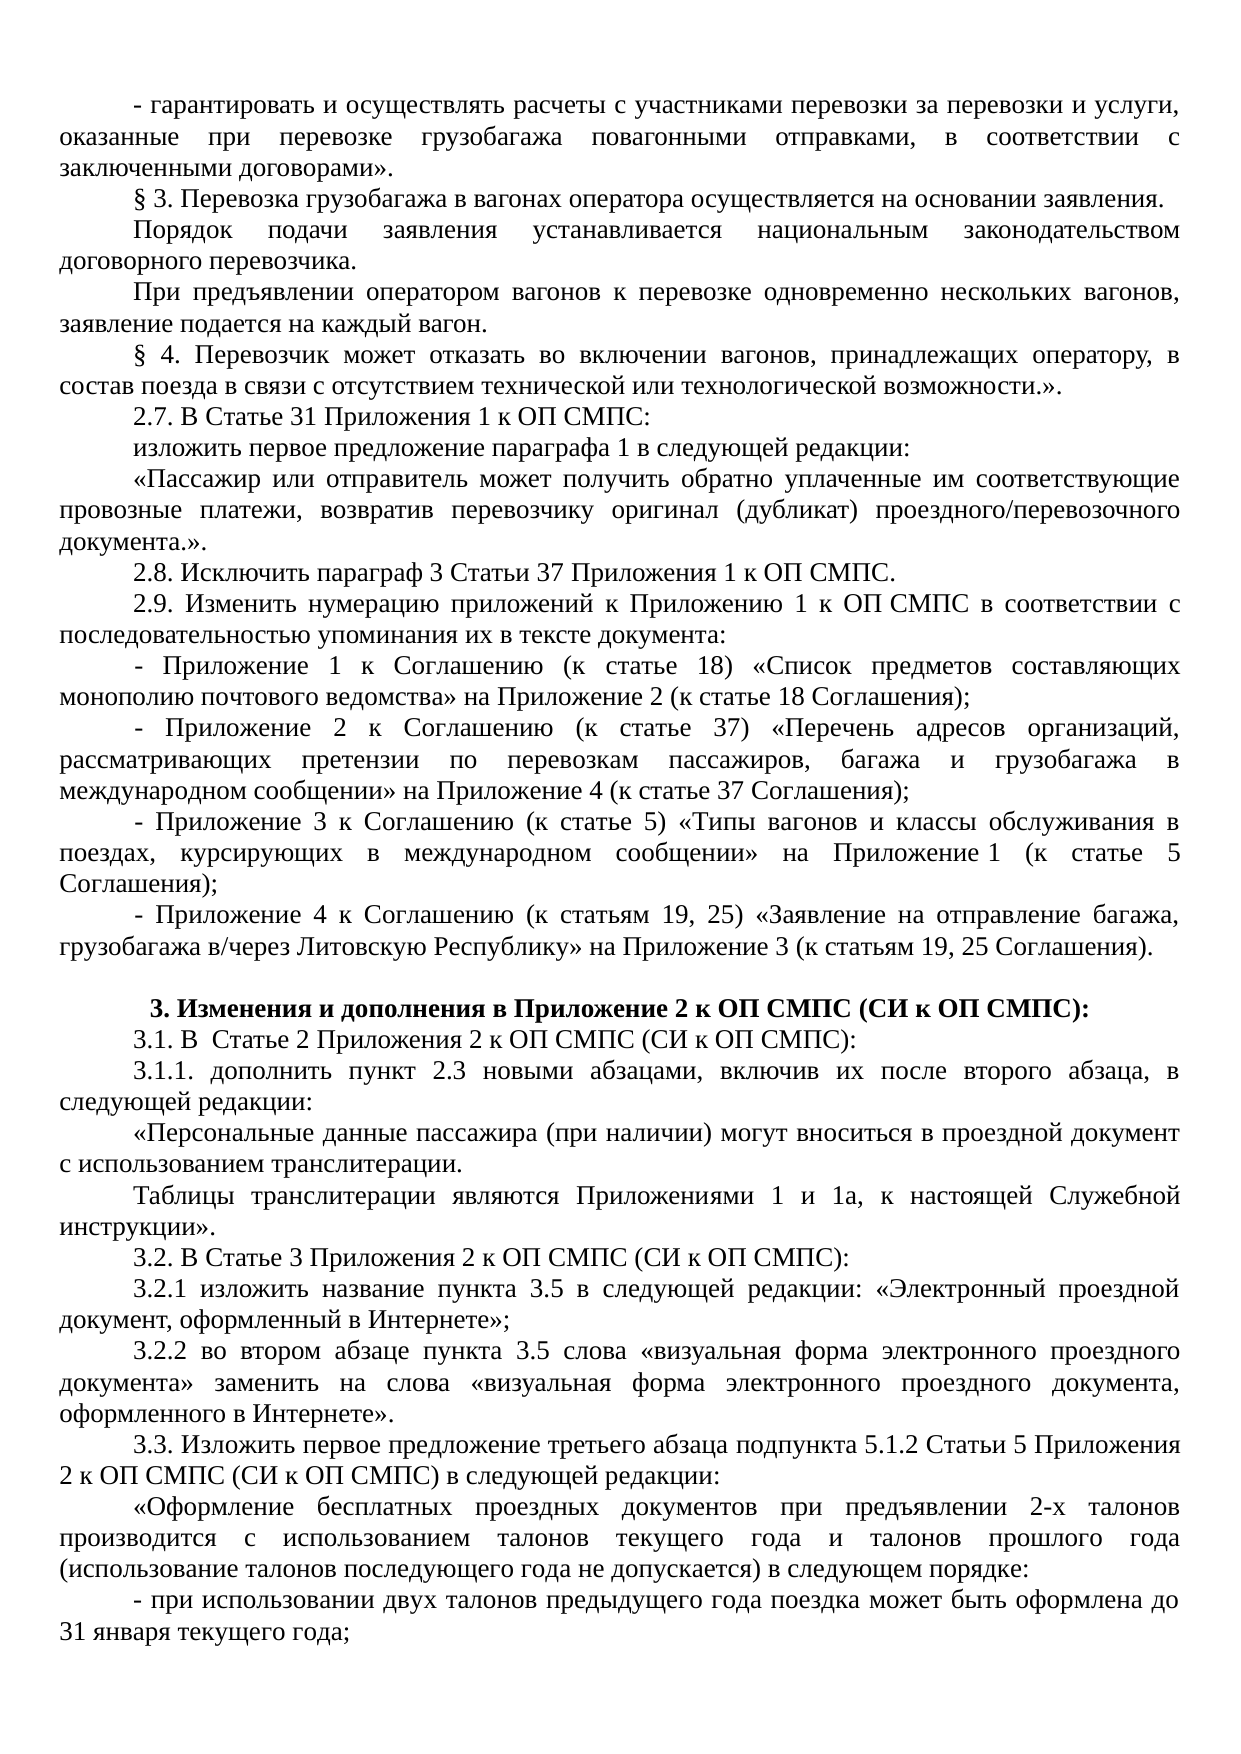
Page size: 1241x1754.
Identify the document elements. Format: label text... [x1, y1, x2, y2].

text - Приложение 2 к Соглашению (к статье 37) «Перечень адресов организаций, рассматривающих претензии по перевозкам пассажиров, багажа и грузобагажа в международном сообщении» на Приложение 4 (к статье 37 Соглашения); [59, 712, 1181, 805]
text 3. Изменения и дополнения в Приложение 2 к ОП СМПС (СИ к ОП СМПС): [59, 992, 1181, 1023]
text Порядок подачи заявления устанавливается национальным законодательством договорного перевозчика. [59, 213, 1181, 276]
text - Приложение 4 к Соглашению (к статьям 19, 25) «Заявление на отправление багажа, грузобагажа в/через Литовскую Республику» на Приложение 3 (к статьям 19, 25 Соглашения). [59, 898, 1181, 961]
text 2.9. Изменить нумерацию приложений к Приложению 1 к ОП СМПС в соответствии с последовательностью упоминания их в тексте документа: [59, 587, 1181, 649]
text 3.2.1 изложить название пункта 3.5 в следующей редакции: «Электронный проездной документ, оформленный в Интернете»; [59, 1272, 1181, 1334]
text 2.7. В Статье 31 Приложения 1 к ОП СМПС: [59, 400, 1181, 431]
text Таблицы транслитерации являются Приложениями 1 и 1а, к настоящей Служебной инструкции». [59, 1179, 1181, 1241]
text § 3. Перевозка грузобагажа в вагонах оператора осуществляется на основании заявления. [59, 182, 1181, 213]
text При предъявлении оператором вагонов к перевозке одновременно нескольких вагонов, заявление подается на каждый вагон. [59, 276, 1181, 338]
text - гарантировать и осуществлять расчеты с участниками перевозки за перевозки и услуги, оказанные при перевозке грузобагажа повагонными отправками, в соответствии с заключенными договорами». [59, 89, 1181, 182]
text изложить первое предложение параграфа 1 в следующей редакции: [59, 431, 1181, 462]
text «Оформление бесплатных проездных документов при предъявлении 2-х талонов производится с использованием талонов текущего года и талонов прошлого года (использование талонов последующего года не допускается) в следующем порядке: [59, 1490, 1181, 1584]
text «Пассажир или отправитель может получить обратно уплаченные им соответствующие провозные платежи, возвратив перевозчику оригинал (дубликат) проездного/перевозочного документа.». [59, 462, 1181, 556]
text 3.1.1. дополнить пункт 2.3 новыми абзацами, включив их после второго абзаца, в следующей редакции: [59, 1054, 1181, 1116]
text - Приложение 1 к Соглашению (к статье 18) «Список предметов составляющих монополию почтового ведомства» на Приложение 2 (к статье 18 Соглашения); [59, 649, 1181, 712]
text - Приложение 3 к Соглашению (к статье 5) «Типы вагонов и классы обслуживания в поездах, курсирующих в международном сообщении» на Приложение 1 (к статье 5 Соглашения); [59, 805, 1181, 898]
text 3.2. В Статье 3 Приложения 2 к ОП СМПС (СИ к ОП СМПС): [59, 1241, 1181, 1272]
text § 4. Перевозчик может отказать во включении вагонов, принадлежащих оператору, в состав поезда в связи с отсутствием технической или технологической возможности.». [59, 338, 1181, 400]
text 2.8. Исключить параграф 3 Статьи 37 Приложения 1 к ОП СМПС. [59, 556, 1181, 587]
text - при использовании двух талонов предыдущего года поездка может быть оформлена до 31 января текущего года; [59, 1584, 1181, 1646]
text 3.1. В Статье 2 Приложения 2 к ОП СМПС (СИ к ОП СМПС): [59, 1023, 1181, 1054]
text «Персональные данные пассажира (при наличии) могут вноситься в проездной документ с использованием транслитерации. [59, 1116, 1181, 1179]
text 3.2.2 во втором абзаце пункта 3.5 слова «визуальная форма электронного проездного документа» заменить на слова «визуальная форма электронного проездного документа, оформленного в Интернете». [59, 1334, 1181, 1428]
text 3.3. Изложить первое предложение третьего абзаца подпункта 5.1.2 Статьи 5 Приложения 2 к ОП СМПС (СИ к ОП СМПС) в следующей редакции: [59, 1428, 1181, 1490]
